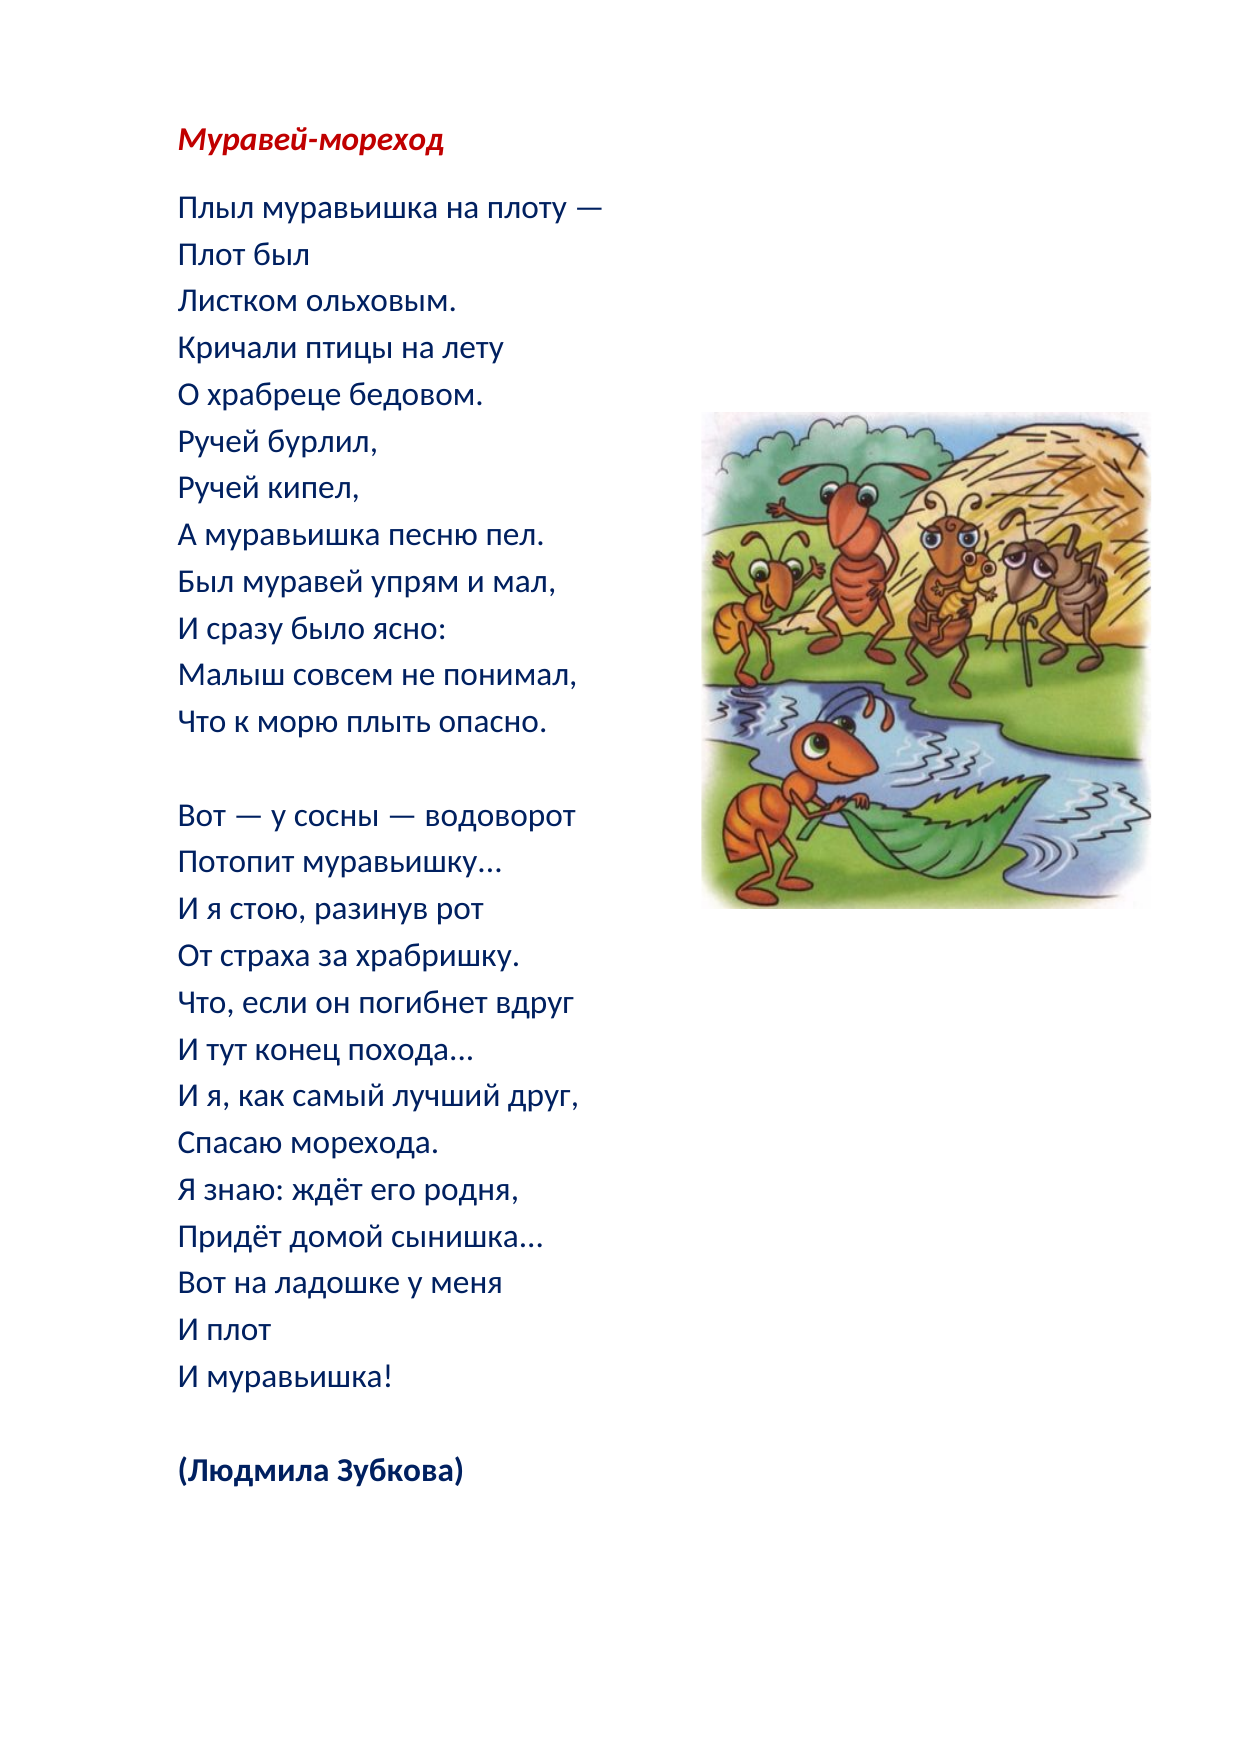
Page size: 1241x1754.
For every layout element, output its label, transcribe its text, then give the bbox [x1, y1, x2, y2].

text Кричали птицы на лету [177, 326, 627, 367]
text Муравей-мореход [177, 118, 627, 159]
text (Людмила Зубкова) [177, 1448, 627, 1489]
text И я, как самый лучший друг, [177, 1074, 627, 1115]
text От страха за храбришку. [177, 934, 627, 975]
text Малыш совсем не понимал, [177, 653, 627, 694]
text О храбреце бедовом. [177, 373, 627, 413]
text Плот был [177, 232, 627, 273]
text Был муравей упрям и мал, [177, 560, 627, 601]
text Потопит муравьишку... [177, 841, 627, 881]
text А муравьишка песню пел. [177, 513, 627, 554]
text Придёт домой сынишка... [177, 1215, 627, 1255]
text Ручей кипел, [177, 466, 627, 507]
text И сразу было ясно: [177, 607, 627, 647]
text Вот на ладошке у меня [177, 1261, 627, 1302]
text Спасаю морехода. [177, 1121, 627, 1162]
text Вот — у сосны — водоворот [177, 794, 627, 834]
text И тут конец похода... [177, 1028, 627, 1068]
text И муравьишка! [177, 1355, 627, 1396]
text Я знаю: ждёт его родня, [177, 1168, 627, 1209]
text Листком ольховым. [177, 279, 627, 320]
text Ручей бурлил, [177, 419, 627, 460]
text Плыл муравьишка на плоту — [177, 186, 627, 226]
text И я стою, разинув рот [177, 887, 627, 928]
text Что, если он погибнет вдруг [177, 981, 627, 1022]
text Что к морю плыть опасно. [177, 700, 627, 741]
picture [701, 412, 1152, 909]
text И плот [177, 1308, 627, 1349]
